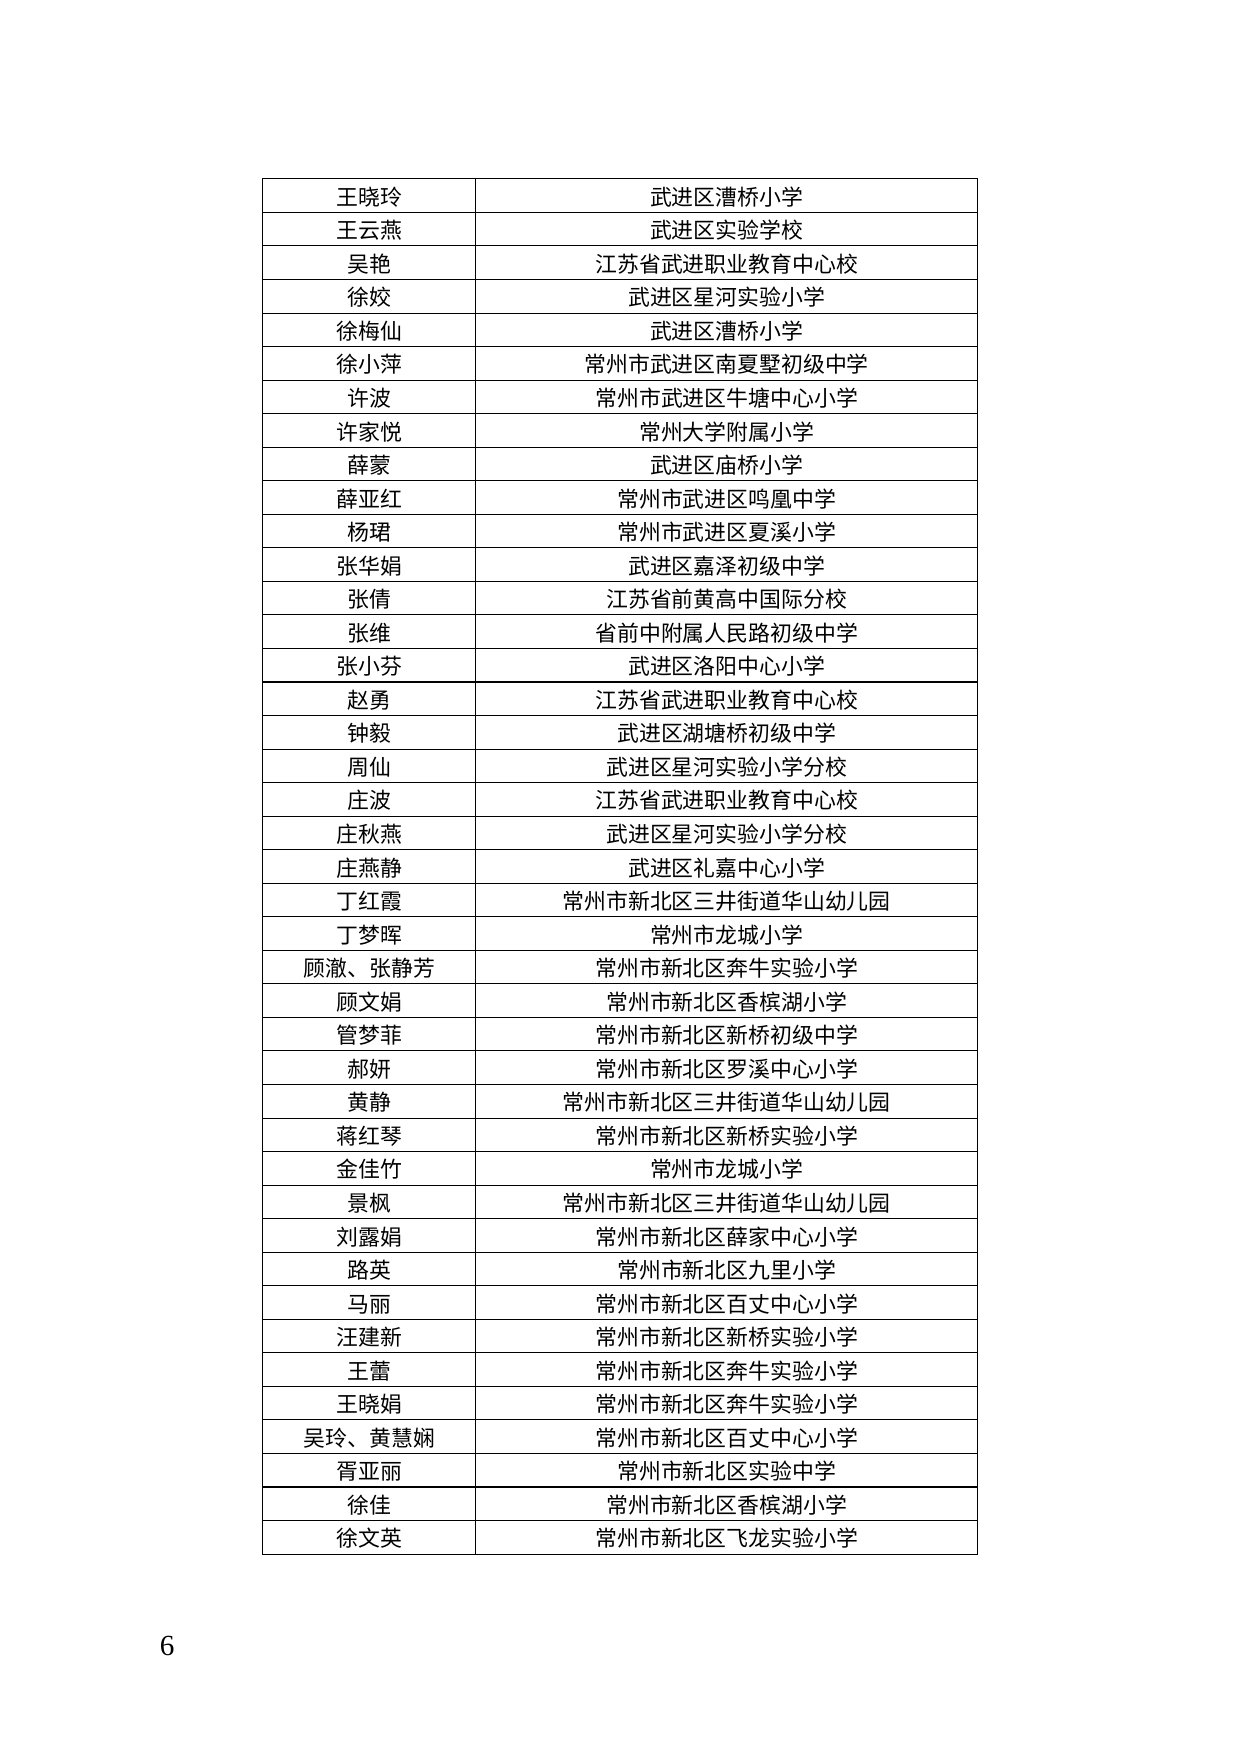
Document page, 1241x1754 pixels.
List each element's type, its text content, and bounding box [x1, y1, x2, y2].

table_cell 汪建新 [263, 1320, 475, 1352]
table_cell 郝妍 [263, 1051, 475, 1084]
table_cell 黄静 [263, 1085, 475, 1117]
table_cell 江苏省武进职业教育中心校 [476, 683, 977, 715]
table_cell 丁红霞 [263, 884, 475, 916]
table_cell 景枫 [263, 1186, 475, 1218]
table_cell 常州市新北区薛家中心小学 [476, 1219, 977, 1252]
table_cell 武进区湖塘桥初级中学 [476, 716, 977, 748]
table_cell 徐文英 [263, 1521, 475, 1553]
table_cell 吴玲、黄慧娴 [263, 1420, 475, 1453]
table_cell 武进区星河实验小学 [476, 280, 977, 312]
table_cell 徐佳 [263, 1488, 475, 1520]
table_cell 常州市新北区飞龙实验小学 [476, 1521, 977, 1553]
table_cell 张维 [263, 615, 475, 648]
table_cell 张小芬 [263, 649, 475, 681]
table_cell 武进区实验学校 [476, 213, 977, 245]
table_cell 江苏省武进职业教育中心校 [476, 246, 977, 279]
table_cell 钟毅 [263, 716, 475, 748]
table_cell 赵勇 [263, 683, 475, 715]
table_cell 徐小萍 [263, 347, 475, 379]
table_cell 刘露娟 [263, 1219, 475, 1252]
table_cell 丁梦晖 [263, 917, 475, 950]
table_cell 管梦菲 [263, 1018, 475, 1050]
table_cell 杨珺 [263, 515, 475, 547]
table_cell 武进区洛阳中心小学 [476, 649, 977, 681]
table_cell 蒋红琴 [263, 1119, 475, 1151]
table_cell 常州市新北区奔牛实验小学 [476, 1353, 977, 1386]
table_cell 常州市龙城小学 [476, 917, 977, 950]
table_cell 常州市新北区九里小学 [476, 1253, 977, 1285]
table_cell 常州市新北区百丈中心小学 [476, 1286, 977, 1319]
table_cell 庄波 [263, 783, 475, 816]
table_cell 张华娟 [263, 548, 475, 581]
table_cell 武进区星河实验小学分校 [476, 817, 977, 849]
table_cell 常州市武进区南夏墅初级中学 [476, 347, 977, 379]
table_cell 王晓玲 [263, 179, 475, 212]
table_cell 常州市龙城小学 [476, 1152, 977, 1184]
table_cell 许家悦 [263, 414, 475, 447]
table_cell 徐姣 [263, 280, 475, 312]
table_cell 常州市新北区香槟湖小学 [476, 1488, 977, 1520]
table_cell 常州大学附属小学 [476, 414, 977, 447]
table_cell 吴艳 [263, 246, 475, 279]
table_cell 武进区漕桥小学 [476, 179, 977, 212]
table_cell 常州市新北区罗溪中心小学 [476, 1051, 977, 1084]
table_cell 王蕾 [263, 1353, 475, 1386]
table_cell 路英 [263, 1253, 475, 1285]
table_cell 胥亚丽 [263, 1454, 475, 1486]
table_cell 薛蒙 [263, 448, 475, 480]
table_cell 常州市新北区香槟湖小学 [476, 984, 977, 1017]
table_cell 顾澈、张静芳 [263, 951, 475, 983]
table_cell 常州市新北区百丈中心小学 [476, 1420, 977, 1453]
table_cell 常州市新北区三井街道华山幼儿园 [476, 1186, 977, 1218]
table_cell 常州市新北区新桥实验小学 [476, 1119, 977, 1151]
table_cell 武进区嘉泽初级中学 [476, 548, 977, 581]
table_cell 常州市新北区奔牛实验小学 [476, 951, 977, 983]
table_cell 常州市新北区新桥实验小学 [476, 1320, 977, 1352]
table_cell 王云燕 [263, 213, 475, 245]
table_cell 江苏省武进职业教育中心校 [476, 783, 977, 816]
table_cell 庄秋燕 [263, 817, 475, 849]
table_cell 武进区礼嘉中心小学 [476, 850, 977, 883]
table_cell 省前中附属人民路初级中学 [476, 615, 977, 648]
table_cell 张倩 [263, 582, 475, 614]
table_cell 徐梅仙 [263, 314, 475, 346]
table_cell 马丽 [263, 1286, 475, 1319]
table_cell 金佳竹 [263, 1152, 475, 1184]
table_cell 顾文娟 [263, 984, 475, 1017]
table_cell 常州市新北区三井街道华山幼儿园 [476, 884, 977, 916]
table_cell 常州市武进区鸣凰中学 [476, 481, 977, 514]
table_cell 王晓娟 [263, 1387, 475, 1419]
table_cell 常州市新北区实验中学 [476, 1454, 977, 1486]
table_cell 常州市新北区奔牛实验小学 [476, 1387, 977, 1419]
table_cell 常州市武进区夏溪小学 [476, 515, 977, 547]
table_cell 武进区漕桥小学 [476, 314, 977, 346]
table_cell 许波 [263, 381, 475, 413]
table_cell 常州市新北区新桥初级中学 [476, 1018, 977, 1050]
table_cell 常州市武进区牛塘中心小学 [476, 381, 977, 413]
table_cell 周仙 [263, 750, 475, 782]
table_cell 常州市新北区三井街道华山幼儿园 [476, 1085, 977, 1117]
table_cell 武进区庙桥小学 [476, 448, 977, 480]
table_cell 武进区星河实验小学分校 [476, 750, 977, 782]
table_cell 薛亚红 [263, 481, 475, 514]
table_cell 庄燕静 [263, 850, 475, 883]
table_cell 江苏省前黄高中国际分校 [476, 582, 977, 614]
